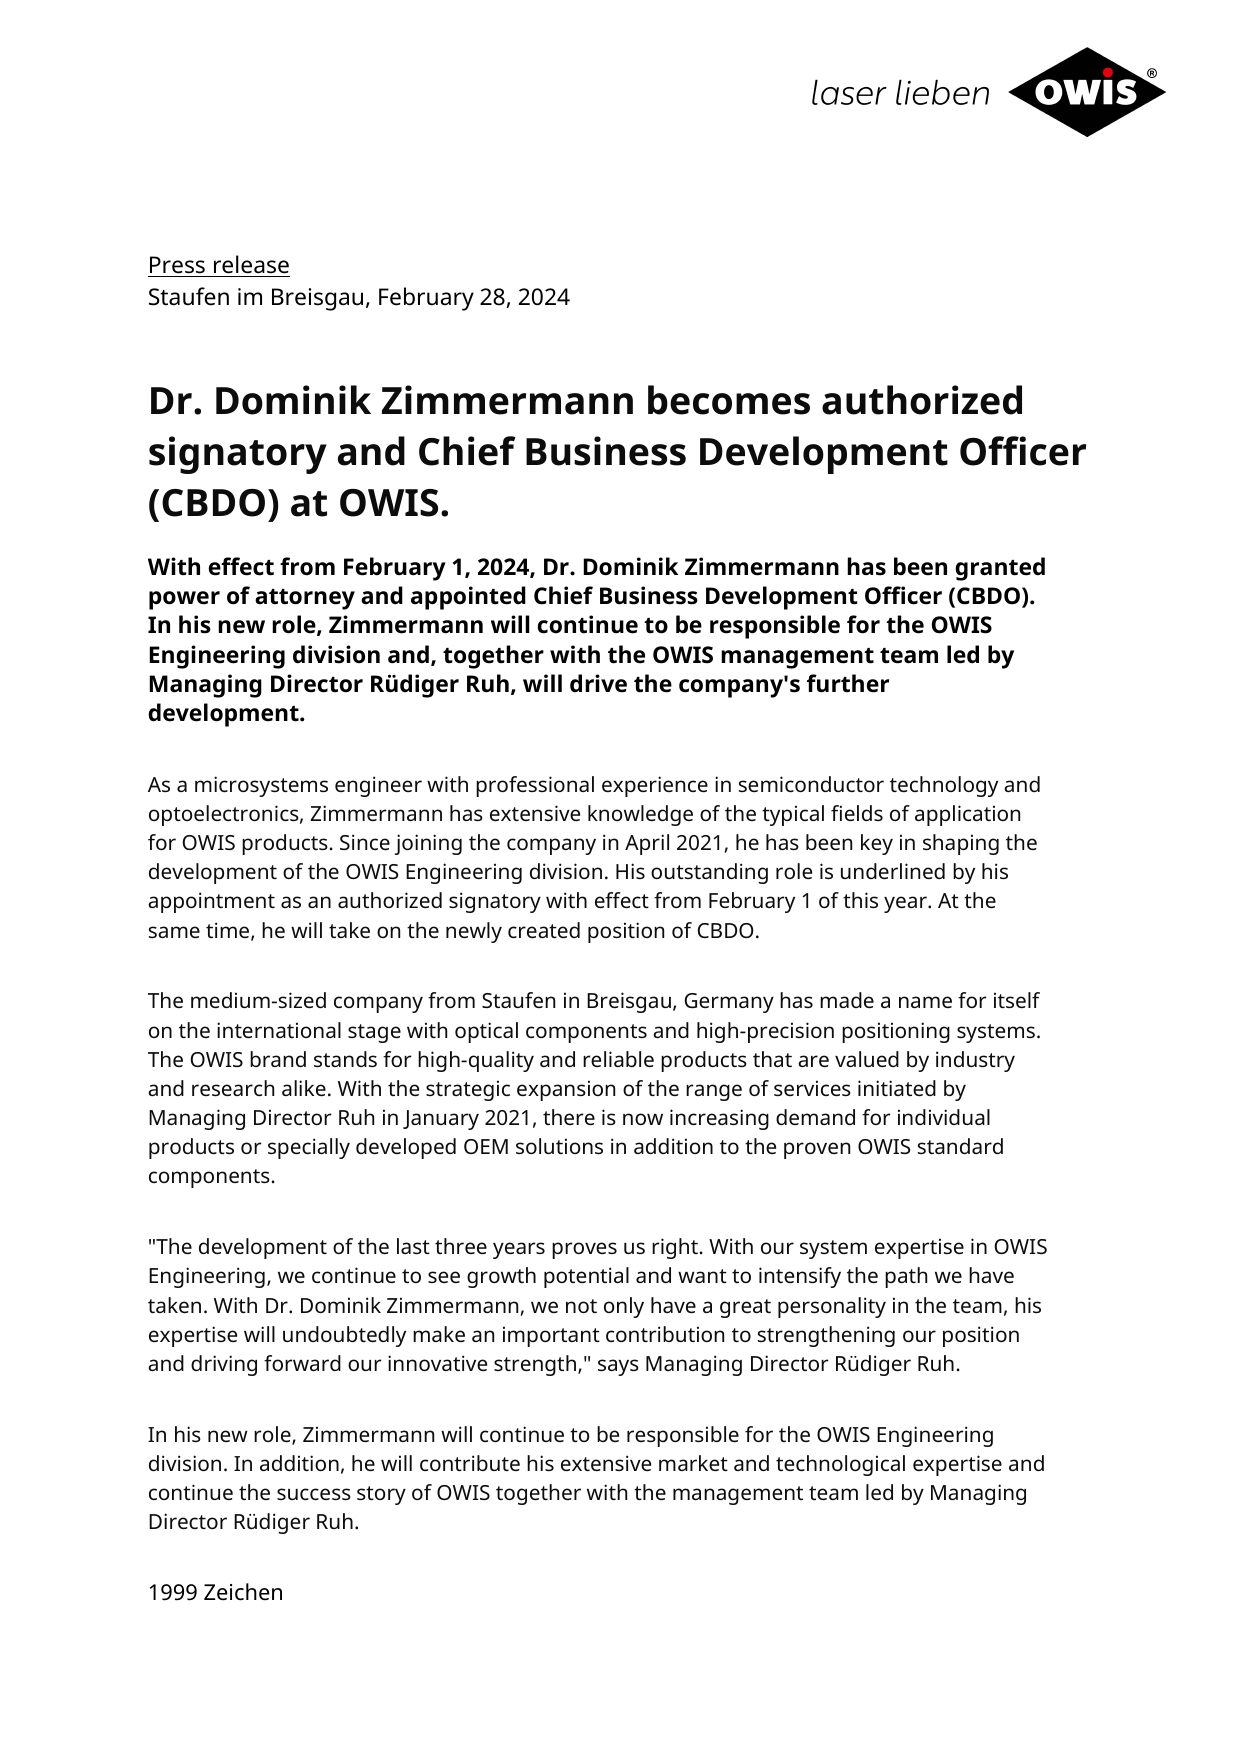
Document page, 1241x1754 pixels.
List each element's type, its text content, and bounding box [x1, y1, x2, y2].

picture [812, 46, 1167, 138]
text 1999 Zeichen [148, 1577, 1048, 1606]
text Dr. Dominik Zimmermann becomes authorized signatory and Chief Business Development Officer (CBDO) at OWIS. [148, 374, 1107, 527]
text In his new role, Zimmermann will continue to be responsible for the OWIS Engineering division. In addition, he will contribute his extensive market and technological expertise and continue the success story of OWIS together with the management team led by Managing Director Rüdiger Ruh. [148, 1419, 1048, 1536]
text The medium-sized company from Staufen in Breisgau, Germany has made a name for itself on the international stage with optical components and high-precision positioning systems. The OWIS brand stands for high-quality and reliable products that are valued by industry and research alike. With the strategic expansion of the range of services initiated by Managing Director Ruh in January 2021, there is now increasing demand for individual products or specially developed OEM solutions in addition to the proven OWIS standard components. [276, 986, 1048, 1190]
text As a microsystems engineer with professional experience in semiconductor technology and optoelectronics, Zimmermann has extensive knowledge of the typical fields of application for OWIS products. Since joining the company in April 2021, he has been key in shaping the development of the OWIS Engineering division. His outstanding role is underlined by his appointment as an authorized signatory with effect from February 1 of this year. At the same time, he will take on the newly created position of CBDO. [761, 769, 1048, 944]
text With effect from February 1, 2024, Dr. Dominik Zimmermann has been granted power of attorney and appointed Chief Business Development Officer (CBDO). In his new role, Zimmermann will continue to be responsible for the OWIS Engineering division and, together with the OWIS management team led by Managing Director Rüdiger Ruh, will drive the company's further development. [148, 552, 1048, 727]
text Press release Staufen im Breisgau, February 28, 2024 [148, 249, 1048, 312]
